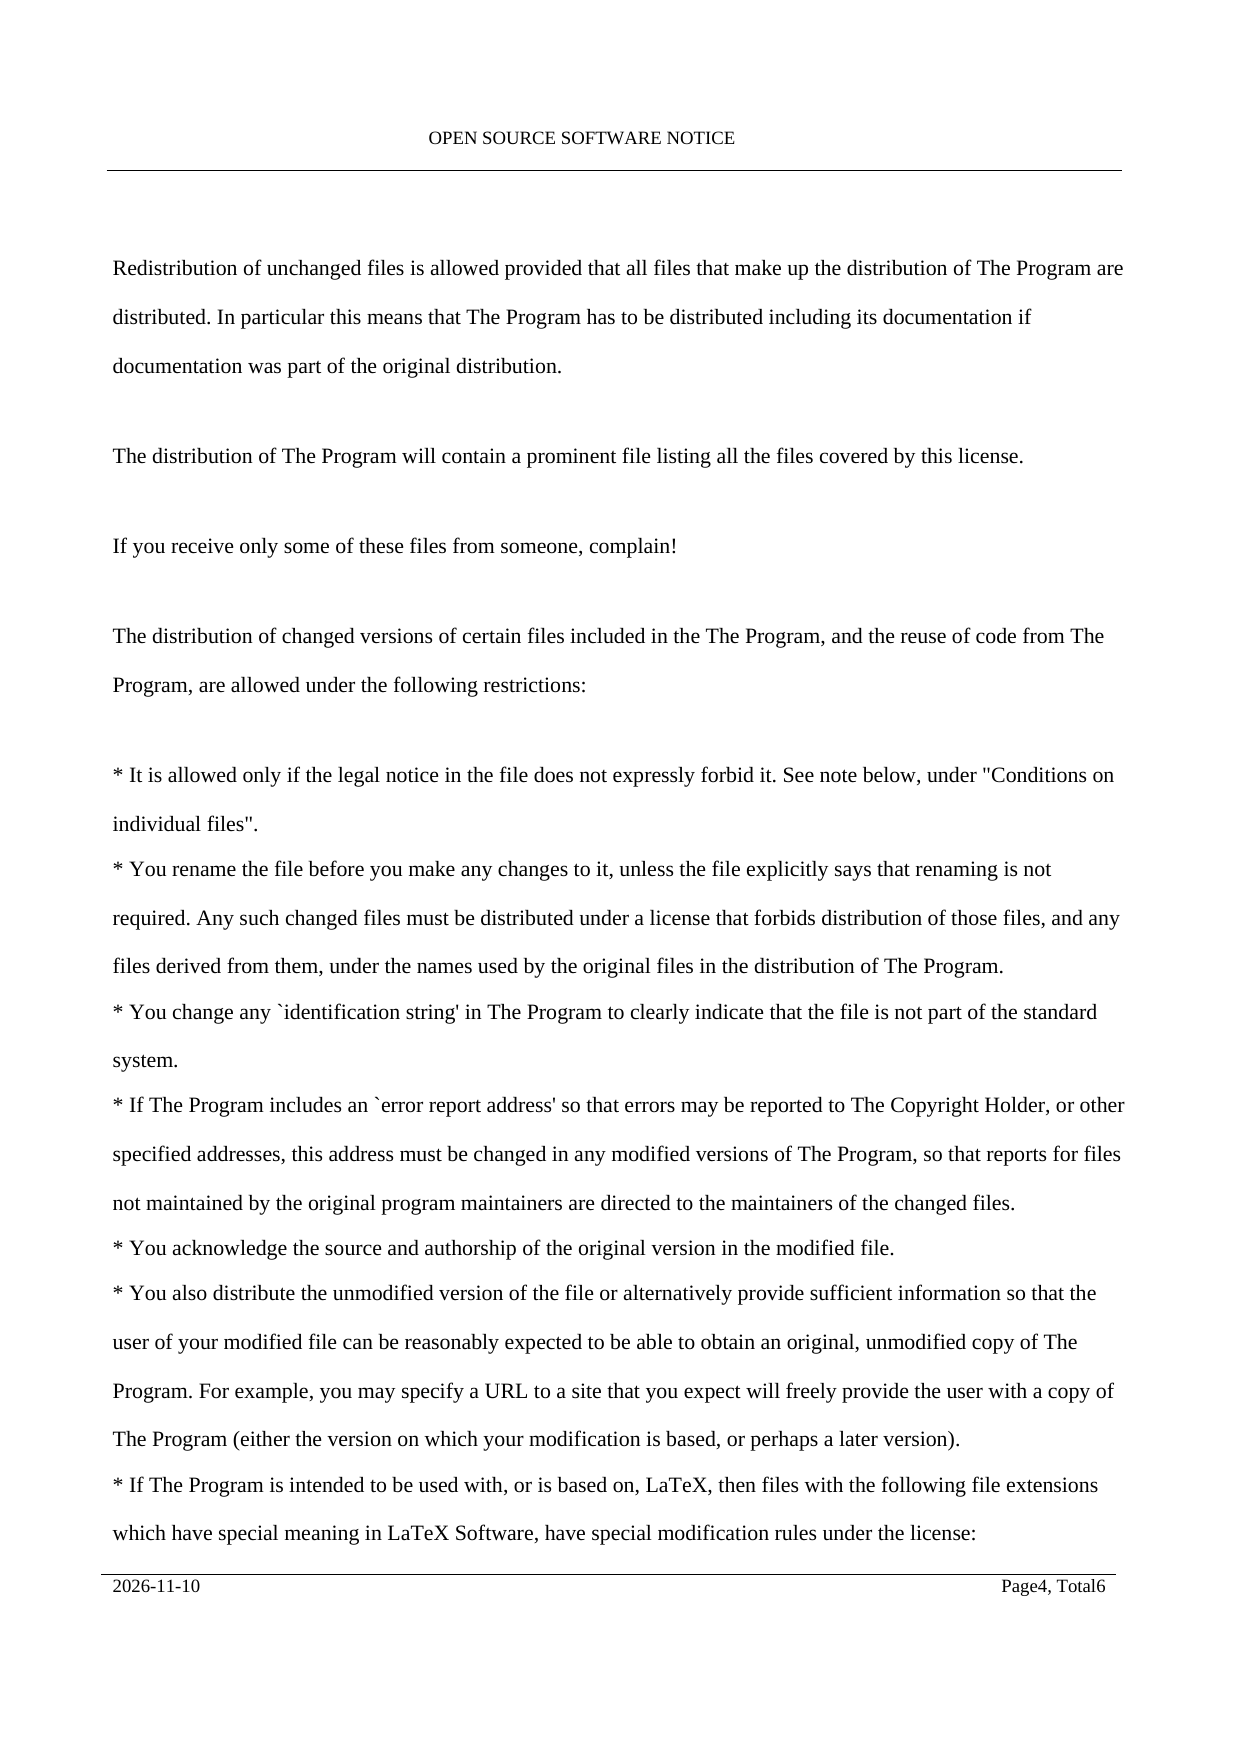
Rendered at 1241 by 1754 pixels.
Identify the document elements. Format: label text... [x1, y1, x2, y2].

text * If The Program is intended to be used with, or is based on, LaTeX, then files with the following file extensions which have special meaning in LaTeX Software, have special modification rules under the license: [112, 1468, 1128, 1549]
text * You change any `identification string' in The Program to clearly indicate that the file is not part of the standard system. [112, 995, 1128, 1076]
text The distribution of The Program will contain a prominent file listing all the files covered by this license. [112, 439, 1128, 472]
text The distribution of changed versions of certain files included in the The Program, and the reuse of code from The Program, are allowed under the following restrictions: [112, 619, 1128, 701]
text * If The Program includes an `error report address' so that errors may be reported to The Copyright Holder, or other specified addresses, this address must be changed in any modified versions of The Program, so that reports for files not maintained by the original program maintainers are directed to the maintainers of the changed files. [112, 1089, 1128, 1219]
text * It is allowed only if the legal notice in the file does not expressly forbid it. See note below, under "Conditions on individual files". [112, 758, 1128, 840]
text If you receive only some of these files from someone, complain! [112, 529, 1128, 562]
text * You rename the file before you make any changes to it, unless the file explicitly says that renaming is not required. Any such changed files must be distributed under a license that forbids distribution of those files, and any files derived from them, under the names used by the original files in the distribution of The Program. [112, 852, 1128, 982]
text Redistribution of unchanged files is allowed provided that all files that make up the distribution of The Program are distributed. In particular this means that The Program has to be distributed including its documentation if documentation was part of the original distribution. [112, 251, 1128, 381]
text * You also distribute the unmodified version of the file or alternatively provide sufficient information so that the user of your modified file can be reasonably expected to be able to obtain an original, unmodified copy of The Program. For example, you may specify a URL to a site that you expect will freely provide the user with a copy of The Program (either the version on which your modification is based, or perhaps a later version). [112, 1277, 1128, 1455]
text * You acknowledge the source and authorship of the original version in the modified file. [112, 1231, 1128, 1264]
